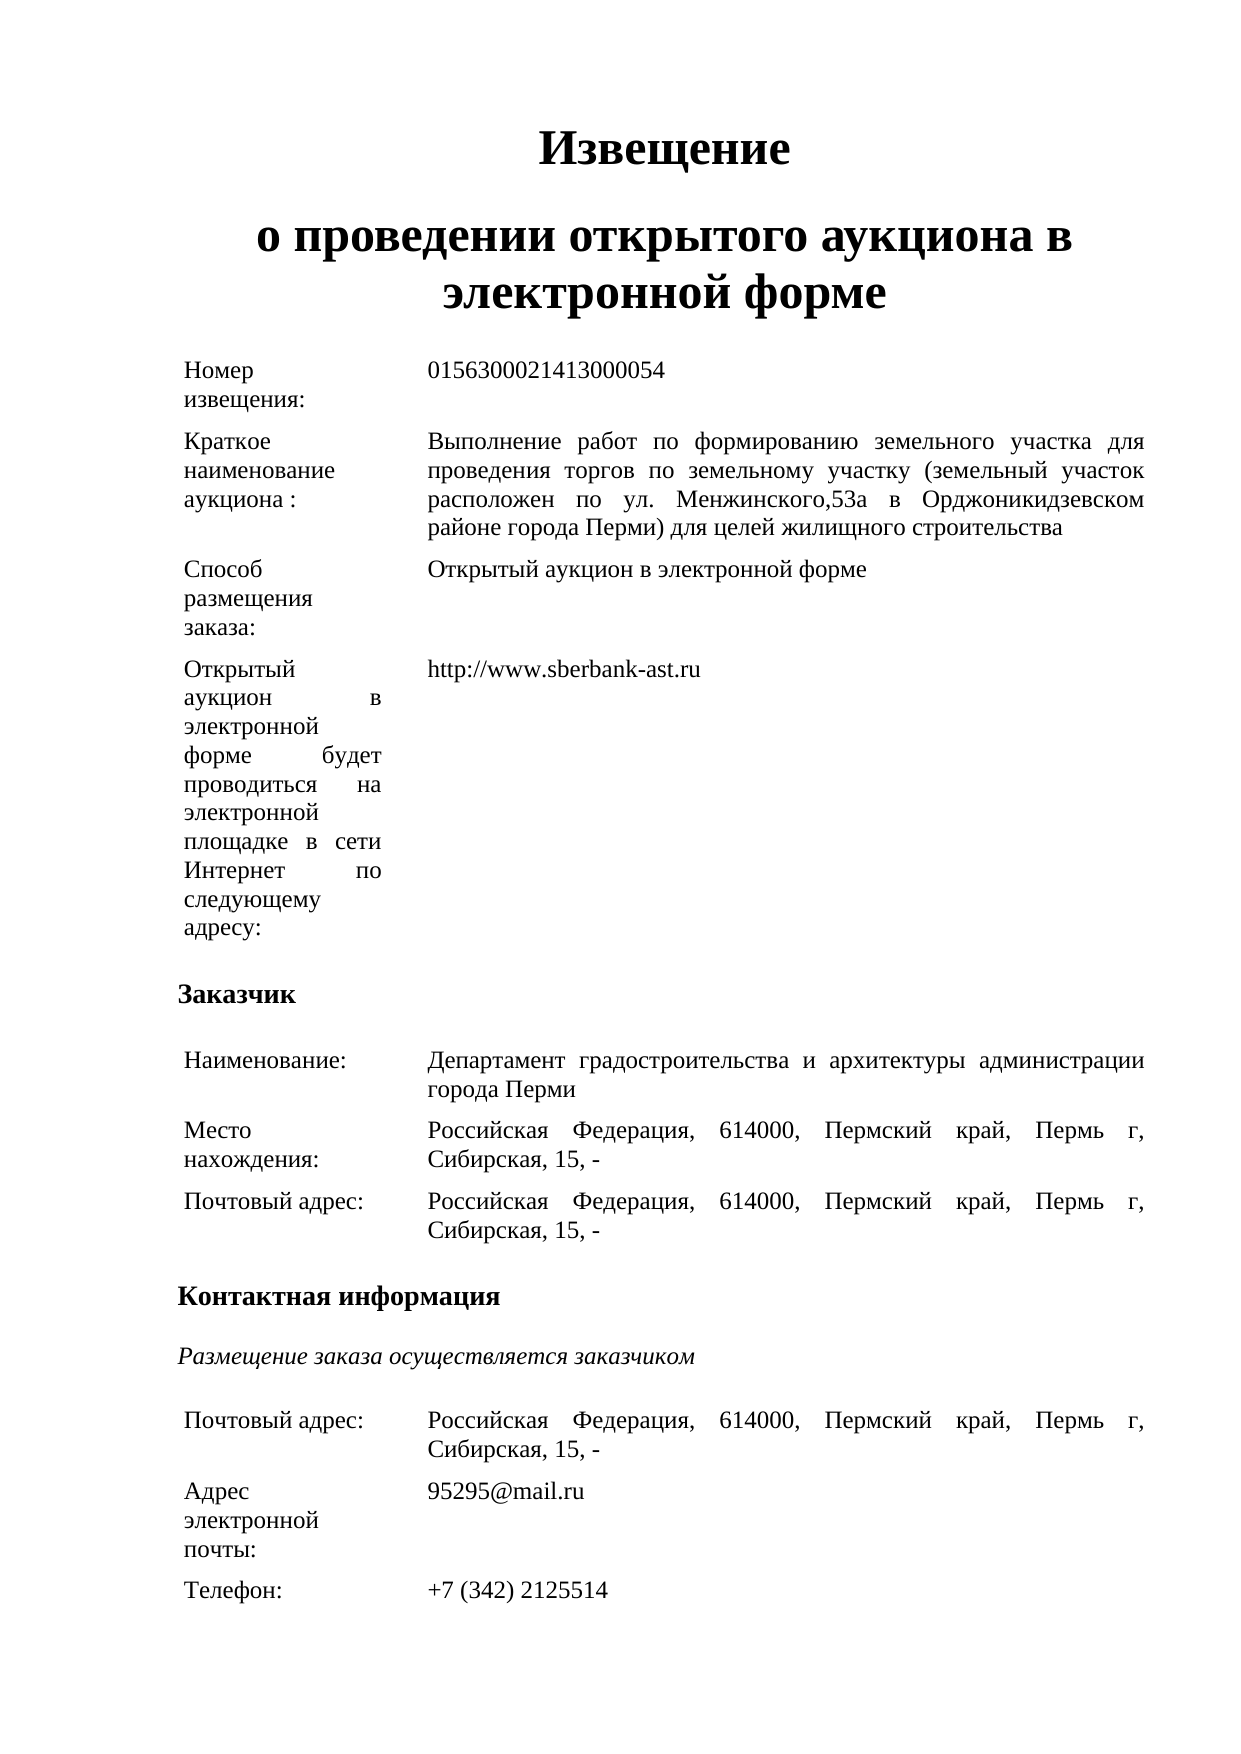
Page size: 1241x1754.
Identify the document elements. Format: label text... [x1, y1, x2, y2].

table_cell Место нахождения: [177, 1109, 421, 1180]
table_cell http://www.sberbank-ast.ru [421, 647, 1152, 948]
table_cell Открытый аукцион в электронной форме будет проводиться на электронной площадке в сети Интернет по следующему адресу: [177, 647, 421, 948]
table_header Почтовый адрес: [177, 1399, 421, 1469]
text Извещение [177, 118, 1152, 176]
table_cell +7 (342) 2125514 [421, 1569, 1152, 1611]
table_cell 95295@mail.ru [421, 1470, 1152, 1569]
table_header Российская Федерация, 614000, Пермский край, Пермь г, Сибирская, 15, - [421, 1399, 1152, 1469]
table_cell Российская Федерация, 614000, Пермский край, Пермь г, Сибирская, 15, - [421, 1180, 1152, 1250]
table_cell Краткое наименование аукциона : [177, 420, 421, 548]
table_cell Способ размещения заказа: [177, 548, 421, 647]
table_cell Открытый аукцион в электронной форме [421, 548, 1152, 647]
table_header 0156300021413000054 [421, 349, 1152, 419]
table_cell Адрес электронной почты: [177, 1470, 421, 1569]
table_cell Почтовый адрес: [177, 1180, 421, 1250]
table_header Наименование: [177, 1039, 421, 1109]
text Заказчик [177, 977, 1152, 1009]
table_cell Выполнение работ по формированию земельного участка для проведения торгов по земельному участку (земельный участок расположен по ул. Менжинского,53а в Орджоникидзевском районе города Перми) для целей жилищного строительства [421, 420, 1152, 548]
text о проведении открытого аукциона в электронной форме [177, 205, 1152, 320]
table_header Номер извещения: [177, 349, 421, 419]
text Размещение заказа осуществляется заказчиком [177, 1341, 1152, 1370]
table_header Департамент градостроительства и архитектуры администрации города Перми [421, 1039, 1152, 1109]
text Контактная информация [177, 1279, 1152, 1312]
table_cell Телефон: [177, 1569, 421, 1611]
table_cell Российская Федерация, 614000, Пермский край, Пермь г, Сибирская, 15, - [421, 1109, 1152, 1180]
